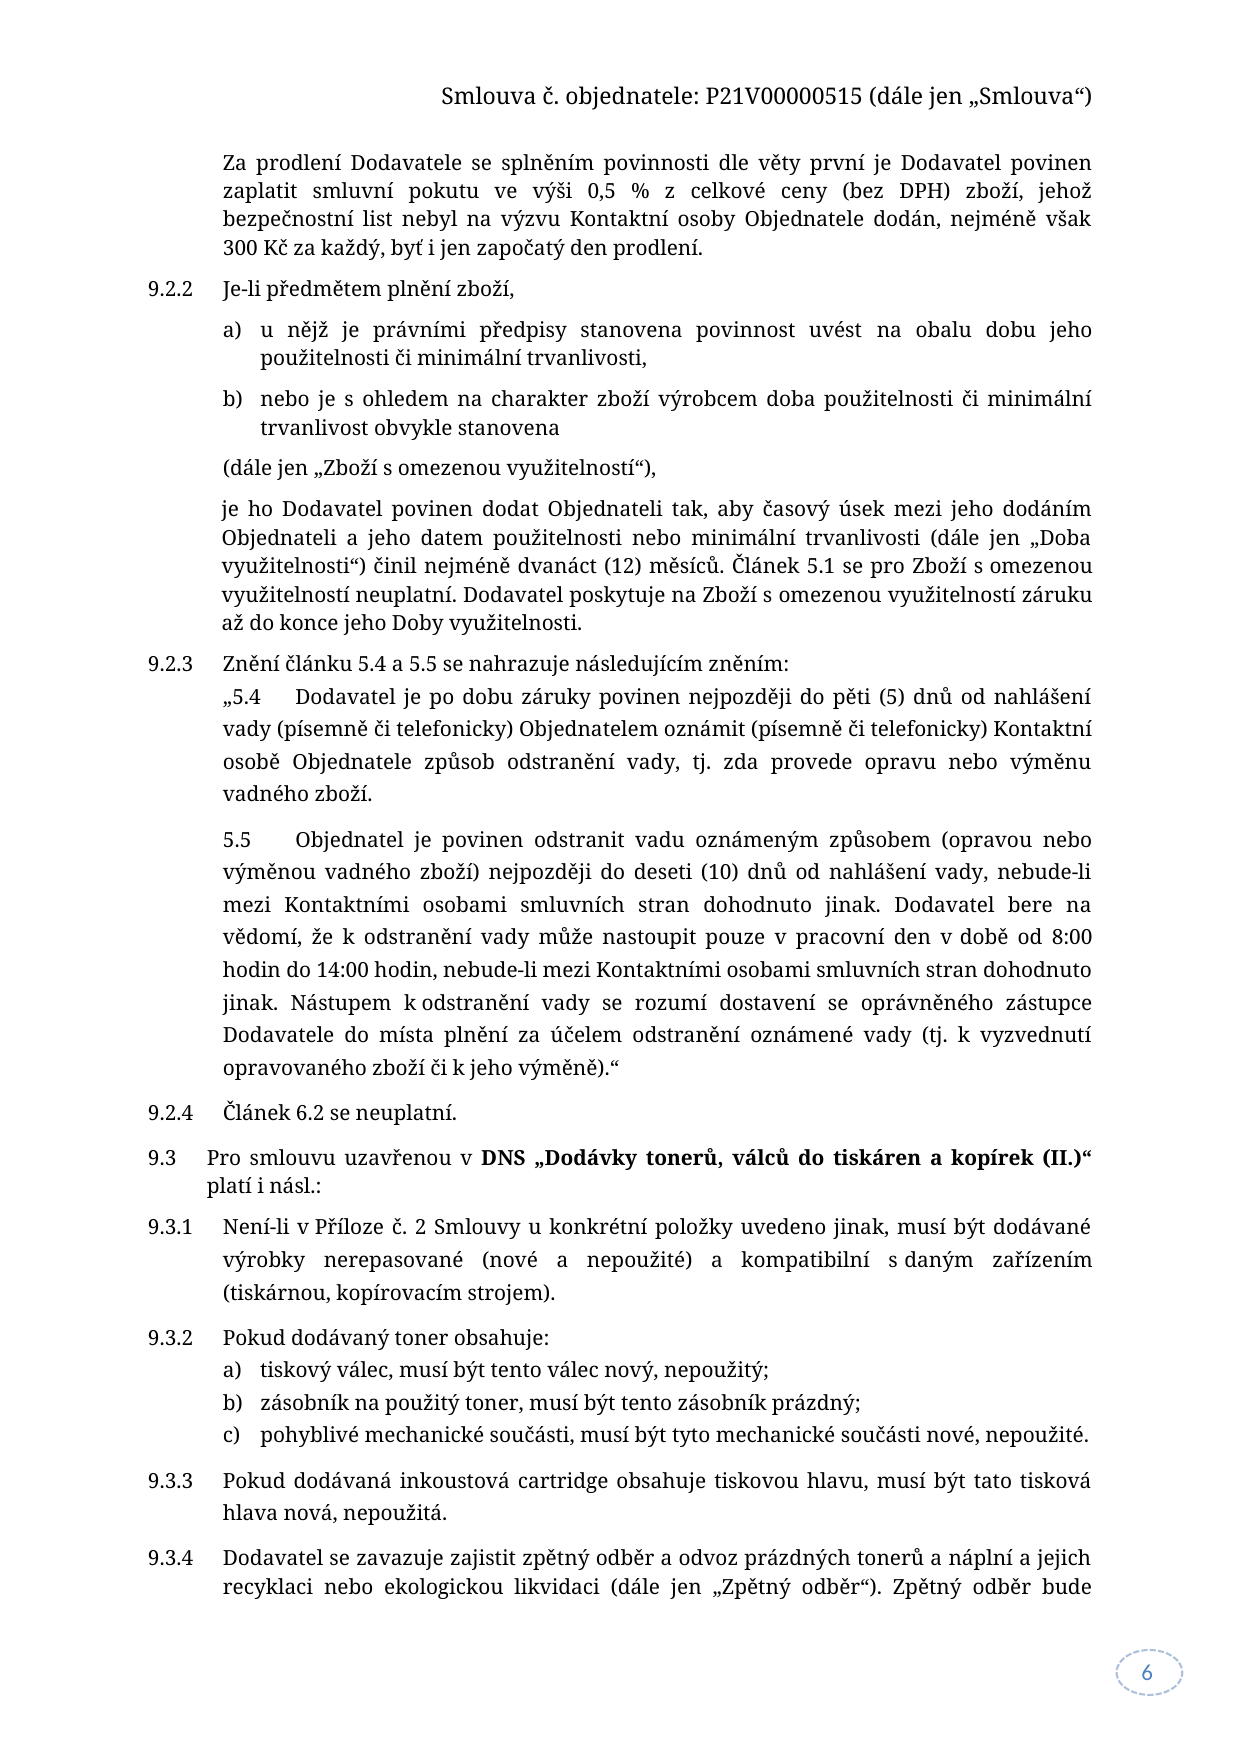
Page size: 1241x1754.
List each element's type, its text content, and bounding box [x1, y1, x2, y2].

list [148, 148, 1093, 261]
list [148, 1543, 1093, 1600]
list Pro smlouvu uzavřenou v DNS „Dodávky tonerů, válců do tiskáren a kopírek (II.)“ platí i násl.: [148, 1143, 1093, 1200]
list pohyblivé mechanické součásti, musí být tyto mechanické součásti nové, nepoužité. [223, 1421, 1093, 1449]
list Pokud dodávaný toner obsahuje: [148, 1323, 1093, 1351]
text (dále jen „Zboží s omezenou využitelností“), [223, 453, 1093, 482]
list Znění článku 5.4 a 5.5 se nahrazuje následujícím zněním: [148, 649, 1093, 678]
list u nějž je právními předpisy stanovena povinnost uvést na obalu dobu jeho použitelnosti či minimální trvanlivosti, [223, 315, 1093, 372]
list zásobník na použitý toner, musí být tento zásobník prázdný; [223, 1388, 1093, 1416]
list Je-li předmětem plnění zboží, [148, 274, 1093, 302]
list nebo je s ohledem na charakter zboží výrobcem doba použitelnosti či minimální trvanlivost obvykle stanovena [223, 384, 1093, 441]
list 5.5 Objednatel je povinen odstranit vadu oznámeným způsobem (opravou nebo výměnou vadného zboží) nejpozději do deseti (10) dnů od nahlášení vady, nebude-li mezi Kontaktními osobami smluvních stran dohodnuto jinak. Dodavatel bere na vědomí, že k odstranění vady může nastoupit pouze v pracovní den v době od 8:00 hodin do 14:00 hodin, nebude-li mezi Kontaktními osobami smluvních stran dohodnuto jinak. Nástupem k odstranění vady se rozumí dostavení se oprávněného zástupce Dodavatele do místa plnění za účelem odstranění oznámené vady (tj. k vyzvednutí opravovaného zboží či k jeho výměně).“ [223, 825, 1093, 1081]
list „5.4 Dodavatel je po dobu záruky povinen nejpozději do pěti (5) dnů od nahlášení vady (písemně či telefonicky) Objednatelem oznámit (písemně či telefonicky) Kontaktní osobě Objednatele způsob odstranění vady, tj. zda provede opravu nebo výměnu vadného zboží. [223, 682, 1093, 808]
list Článek 6.2 se neuplatní. [148, 1098, 1093, 1126]
text je ho Dodavatel povinen dodat Objednateli tak, aby časový úsek mezi jeho dodáním Objednateli a jeho datem použitelnosti nebo minimální trvanlivosti (dále jen „Doba využitelnosti“) činil nejméně dvanáct (12) měsíců. Článek 5.1 se pro Zboží s omezenou využitelností neuplatní. Dodavatel poskytuje na Zboží s omezenou využitelností záruku až do konce jeho Doby využitelnosti. [221, 494, 1093, 637]
list Není-li v Příloze č. 2 Smlouvy u konkrétní položky uvedeno jinak, musí být dodávané výrobky nerepasované (nové a nepoužité) a kompatibilní s daným zařízením (tiskárnou, kopírovacím strojem). [148, 1212, 1093, 1306]
list tiskový válec, musí být tento válec nový, nepoužitý; [223, 1355, 1093, 1384]
list Pokud dodávaná inkoustová cartridge obsahuje tiskovou hlavu, musí být tato tisková hlava nová, nepoužitá. [148, 1466, 1093, 1527]
